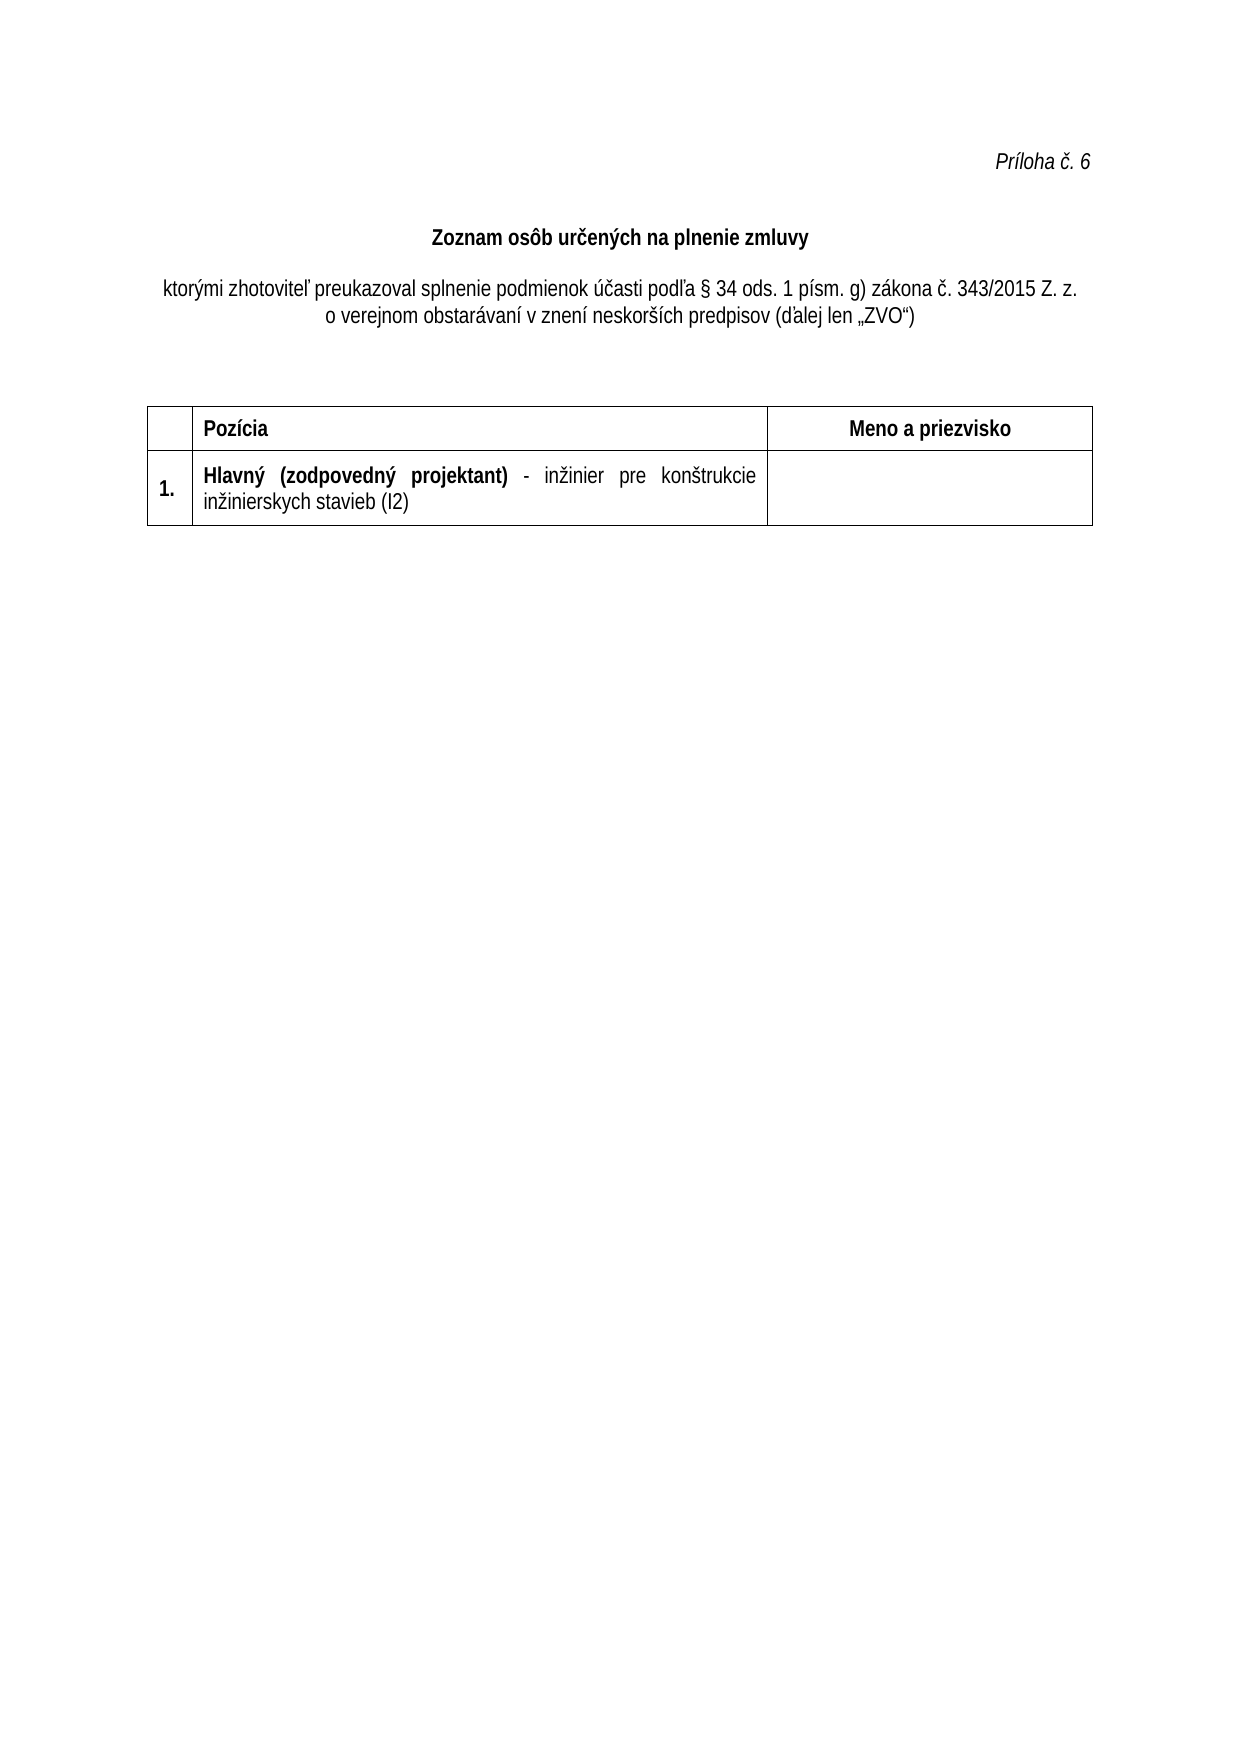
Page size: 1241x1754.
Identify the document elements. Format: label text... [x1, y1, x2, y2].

text Zoznam osôb určených na plnenie zmluvy [148, 224, 1093, 250]
table_header Meno a priezvisko [768, 407, 1092, 450]
table_header Pozícia [193, 407, 767, 450]
table_cell Hlavný (zodpovedný projektant) - inžinier pre konštrukcie inžinierskych stavieb (I2) [193, 451, 767, 525]
table_header [148, 407, 192, 450]
text ktorými zhotoviteľ preukazoval splnenie podmienok účasti podľa § 34 ods. 1 písm. g) zákona č. 343/2015 Z. z. o verejnom obstarávaní v znení neskorších predpisov (ďalej len „ZVO“) [148, 275, 1093, 328]
table_cell [768, 451, 1092, 525]
text Príloha č. 6 [148, 148, 1093, 174]
table_cell 1. [148, 451, 192, 525]
